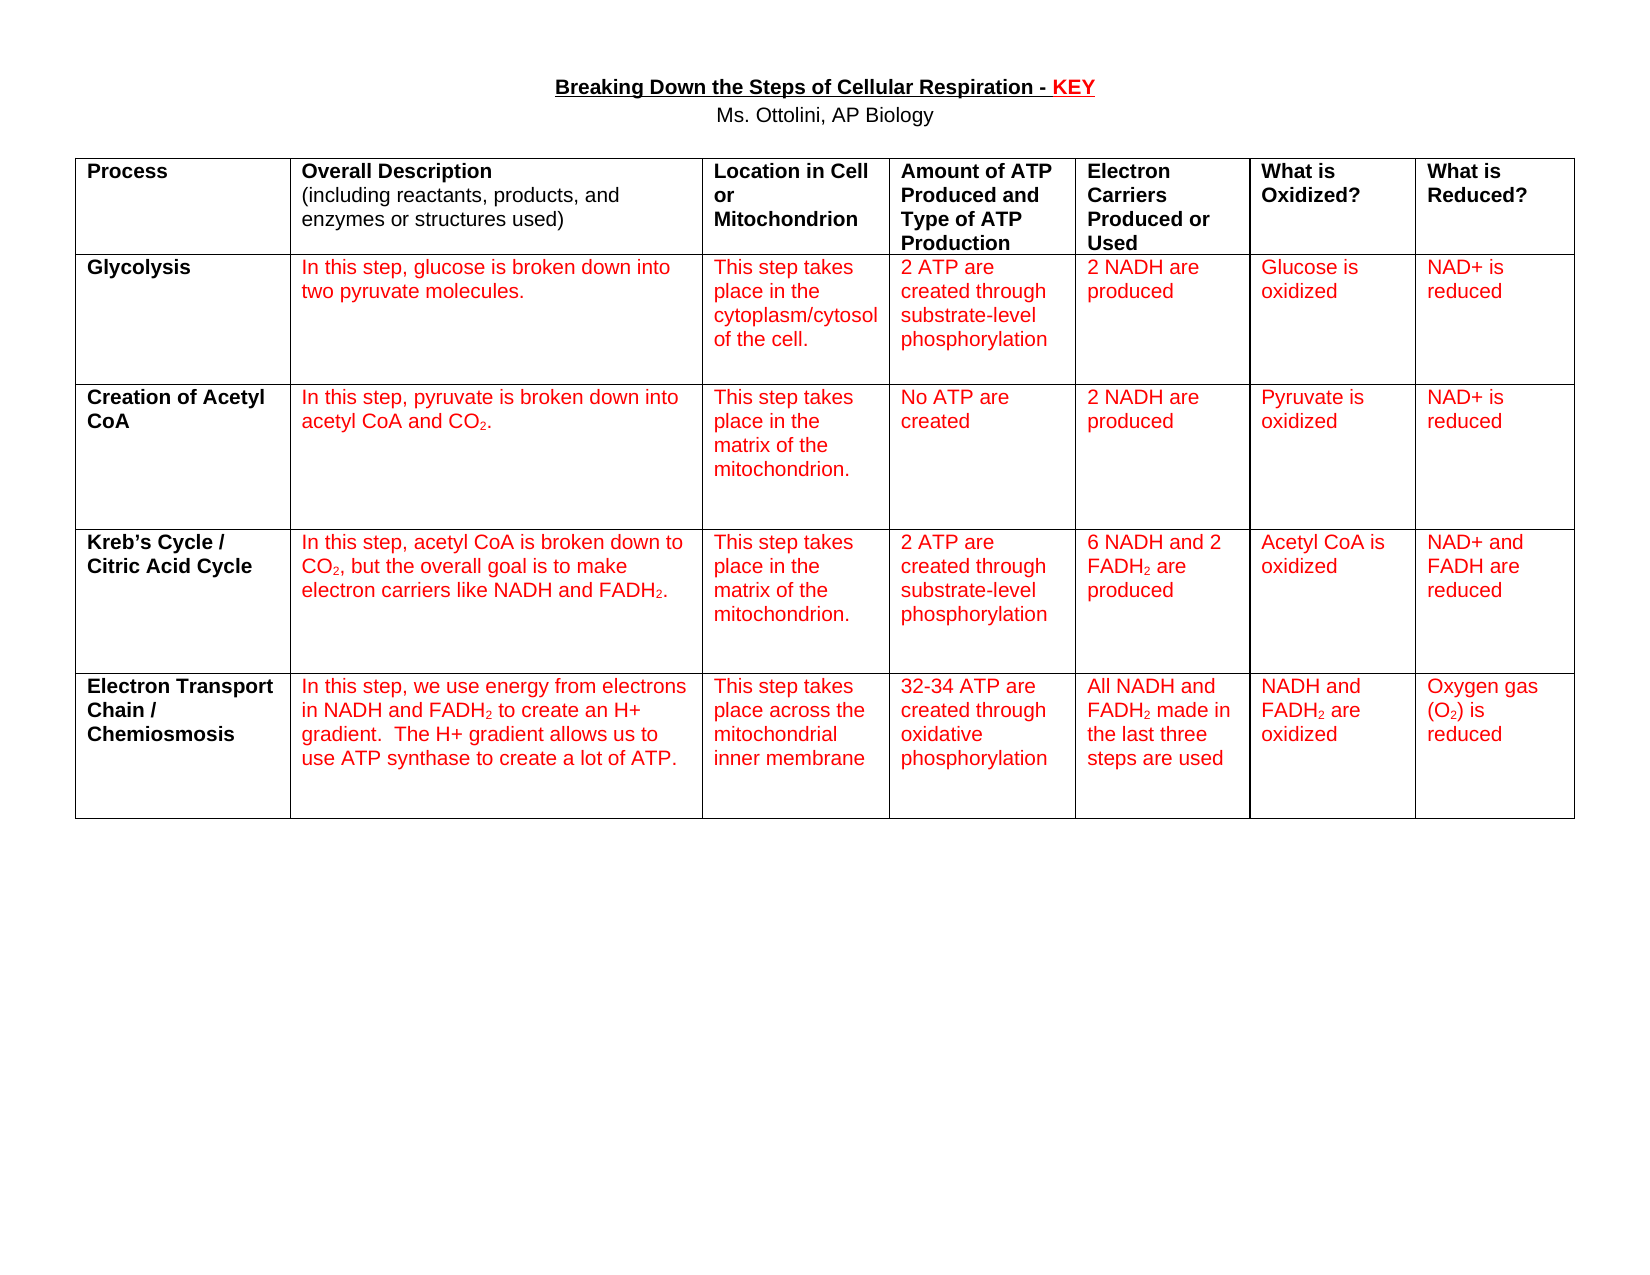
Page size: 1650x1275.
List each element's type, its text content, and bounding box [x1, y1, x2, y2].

table_cell NADH and FADH2 are oxidized [1251, 674, 1415, 818]
table_cell 32-34 ATP are created through oxidative phosphorylation [890, 674, 1075, 818]
table_header Electron Carriers Produced or Used [1076, 159, 1249, 254]
table_cell Acetyl CoA is oxidized [1251, 530, 1415, 673]
table_cell This step takes place in the cytoplasm/cytosol of the cell. [703, 255, 889, 384]
table_cell In this step, pyruvate is broken down into acetyl CoA and CO2. [291, 385, 702, 528]
table_cell Pyruvate is oxidized [1251, 385, 1415, 528]
table_header What is Reduced? [1416, 159, 1574, 254]
table_header Process [76, 159, 290, 254]
table_cell This step takes place in the matrix of the mitochondrion. [703, 530, 889, 673]
table_header Overall Description (including reactants, products, and enzymes or structures used) [291, 159, 702, 254]
table_cell 2 ATP are created through substrate-level phosphorylation [890, 255, 1075, 384]
table_cell Electron Transport Chain / Chemiosmosis [76, 674, 290, 818]
table_cell Oxygen gas (O2) is reduced [1416, 674, 1574, 818]
table_cell No ATP are created [890, 385, 1075, 528]
table_cell In this step, we use energy from electrons in NADH and FADH2 to create an H+ gradient. The H+ gradient allows us to use ATP synthase to create a lot of ATP. [291, 674, 702, 818]
table_header Amount of ATP Produced and Type of ATP Production [890, 159, 1075, 254]
table_cell NAD+ is reduced [1416, 255, 1574, 384]
table_cell 2 NADH are produced [1076, 385, 1249, 528]
table_cell Glucose is oxidized [1251, 255, 1415, 384]
table_cell This step takes place across the mitochondrial inner membrane [703, 674, 889, 818]
table_cell In this step, acetyl CoA is broken down to CO2, but the overall goal is to make electron carriers like NADH and FADH2. [291, 530, 702, 673]
table_header Location in Cell or Mitochondrion [703, 159, 889, 254]
text Breaking Down the Steps of Cellular Respiration - KEY [75, 75, 1575, 99]
text Ms. Ottolini, AP Biology [75, 102, 1575, 126]
table_cell In this step, glucose is broken down into two pyruvate molecules. [291, 255, 702, 384]
table_cell All NADH and FADH2 made in the last three steps are used [1076, 674, 1249, 818]
table_cell 2 ATP are created through substrate-level phosphorylation [890, 530, 1075, 673]
table_cell 2 NADH are produced [1076, 255, 1249, 384]
table_cell NAD+ and FADH are reduced [1416, 530, 1574, 673]
table_cell Creation of Acetyl CoA [76, 385, 290, 528]
table_header What is Oxidized? [1251, 159, 1415, 254]
table_cell Glycolysis [76, 255, 290, 384]
table_cell Kreb’s Cycle / Citric Acid Cycle [76, 530, 290, 673]
table_cell 6 NADH and 2 FADH2 are produced [1076, 530, 1249, 673]
table_cell This step takes place in the matrix of the mitochondrion. [703, 385, 889, 528]
table_cell NAD+ is reduced [1416, 385, 1574, 528]
